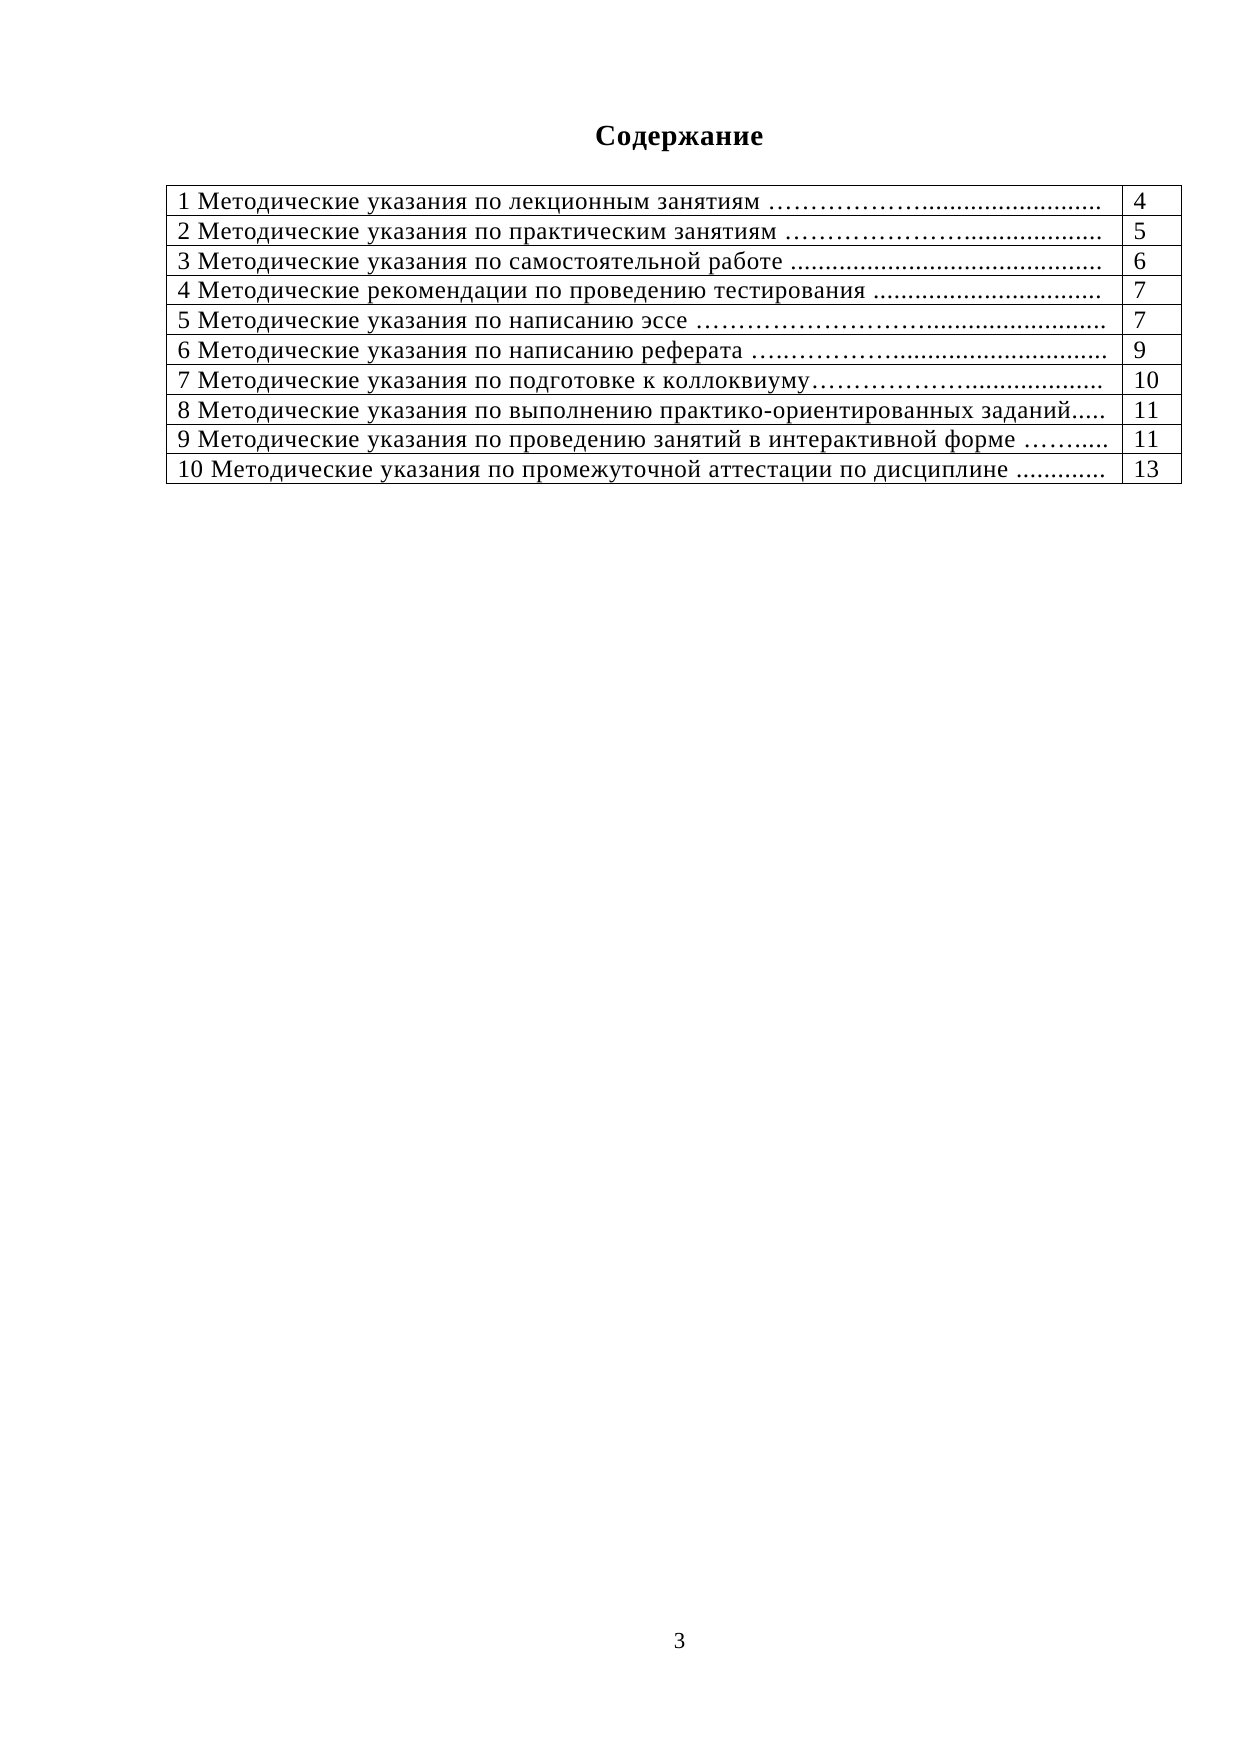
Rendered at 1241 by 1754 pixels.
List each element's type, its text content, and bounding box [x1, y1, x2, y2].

table_cell 8 Методические указания по выполнению практико-ориентированных заданий..... [167, 395, 1122, 423]
table_header 1 Методические указания по лекционным занятиям ……………….......................... [167, 186, 1122, 215]
table_cell 13 [1123, 454, 1181, 483]
table_cell 7 [1123, 276, 1181, 304]
table_cell 5 [1123, 216, 1181, 245]
table_cell 10 [1123, 365, 1181, 394]
table_cell 9 Методические указания по проведению занятий в интерактивной форме ……..... [167, 425, 1122, 453]
table_cell 6 Методические указания по написанию реферата …..…………............................... [167, 335, 1122, 364]
table_cell 6 [1123, 246, 1181, 274]
text Содержание [177, 118, 1181, 152]
table_cell 11 [1123, 395, 1181, 423]
table_header 4 [1123, 186, 1181, 215]
table_cell 7 [1123, 305, 1181, 334]
table_cell 9 [1123, 335, 1181, 364]
table_cell 2 Методические указания по практическим занятиям ………………….................... [167, 216, 1122, 245]
table_cell 5 Методические указания по написанию эссе ……………………….......................... [167, 305, 1122, 334]
table_cell 7 Методические указания по подготовке к коллоквиуму……………….................... [167, 365, 1122, 394]
table_cell 4 Методические рекомендации по проведению тестирования ................................. [167, 276, 1122, 304]
table_cell 3 Методические указания по самостоятельной работе ............................................. [167, 246, 1122, 274]
table_cell 10 Методические указания по промежуточной аттестации по дисциплине ............. [167, 454, 1122, 483]
table_cell 11 [1123, 425, 1181, 453]
